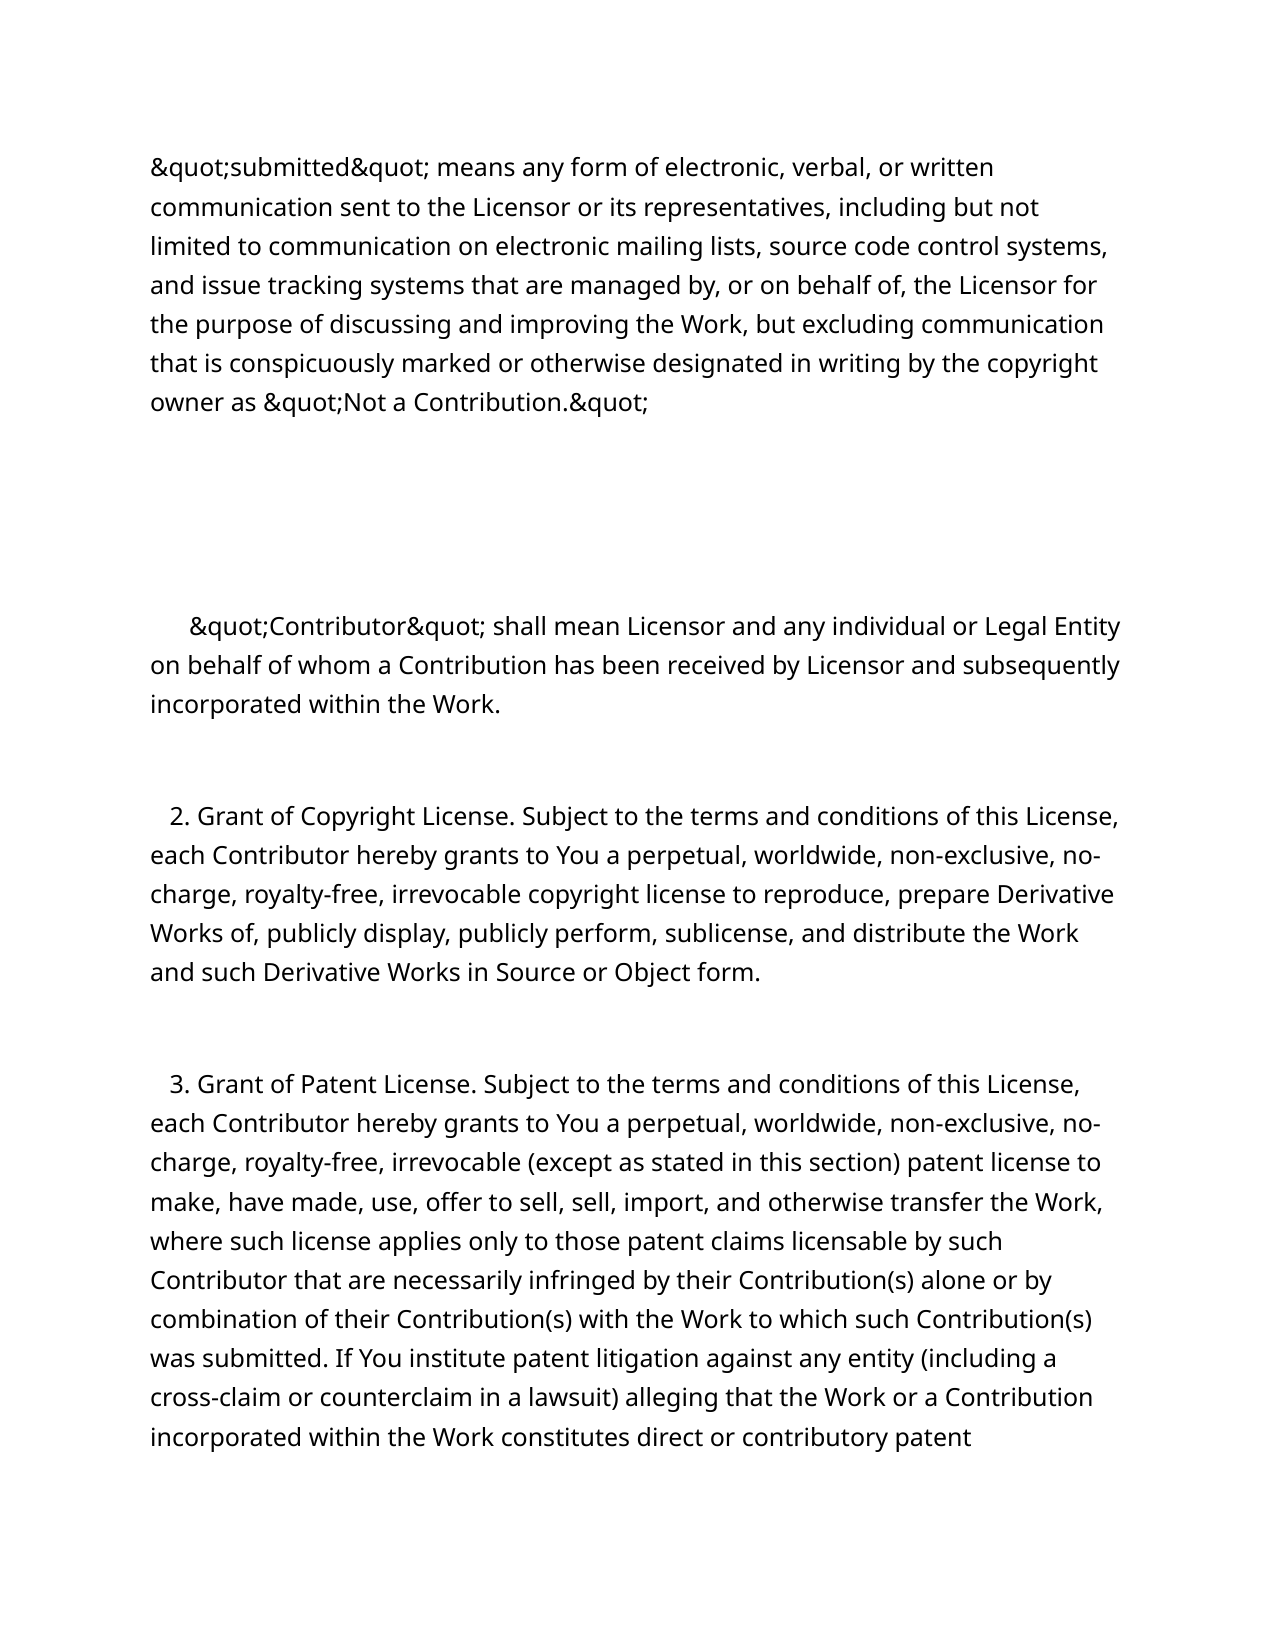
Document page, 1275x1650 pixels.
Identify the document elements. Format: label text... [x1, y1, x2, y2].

text &quot;Contributor&quot; shall mean Licensor and any individual or Legal Entity on behalf of whom a Contribution has been received by Licensor and subsequently incorporated within the Work. [150, 608, 1125, 721]
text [150, 1067, 1125, 1453]
text 2. Grant of Copyright License. Subject to the terms and conditions of this License, each Contributor hereby grants to You a perpetual, worldwide, non-exclusive, no-charge, royalty-free, irrevocable copyright license to reproduce, prepare Derivative Works of, publicly display, publicly perform, sublicense, and distribute the Work and such Derivative Works in Source or Object form. [150, 798, 1125, 989]
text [150, 150, 1125, 419]
